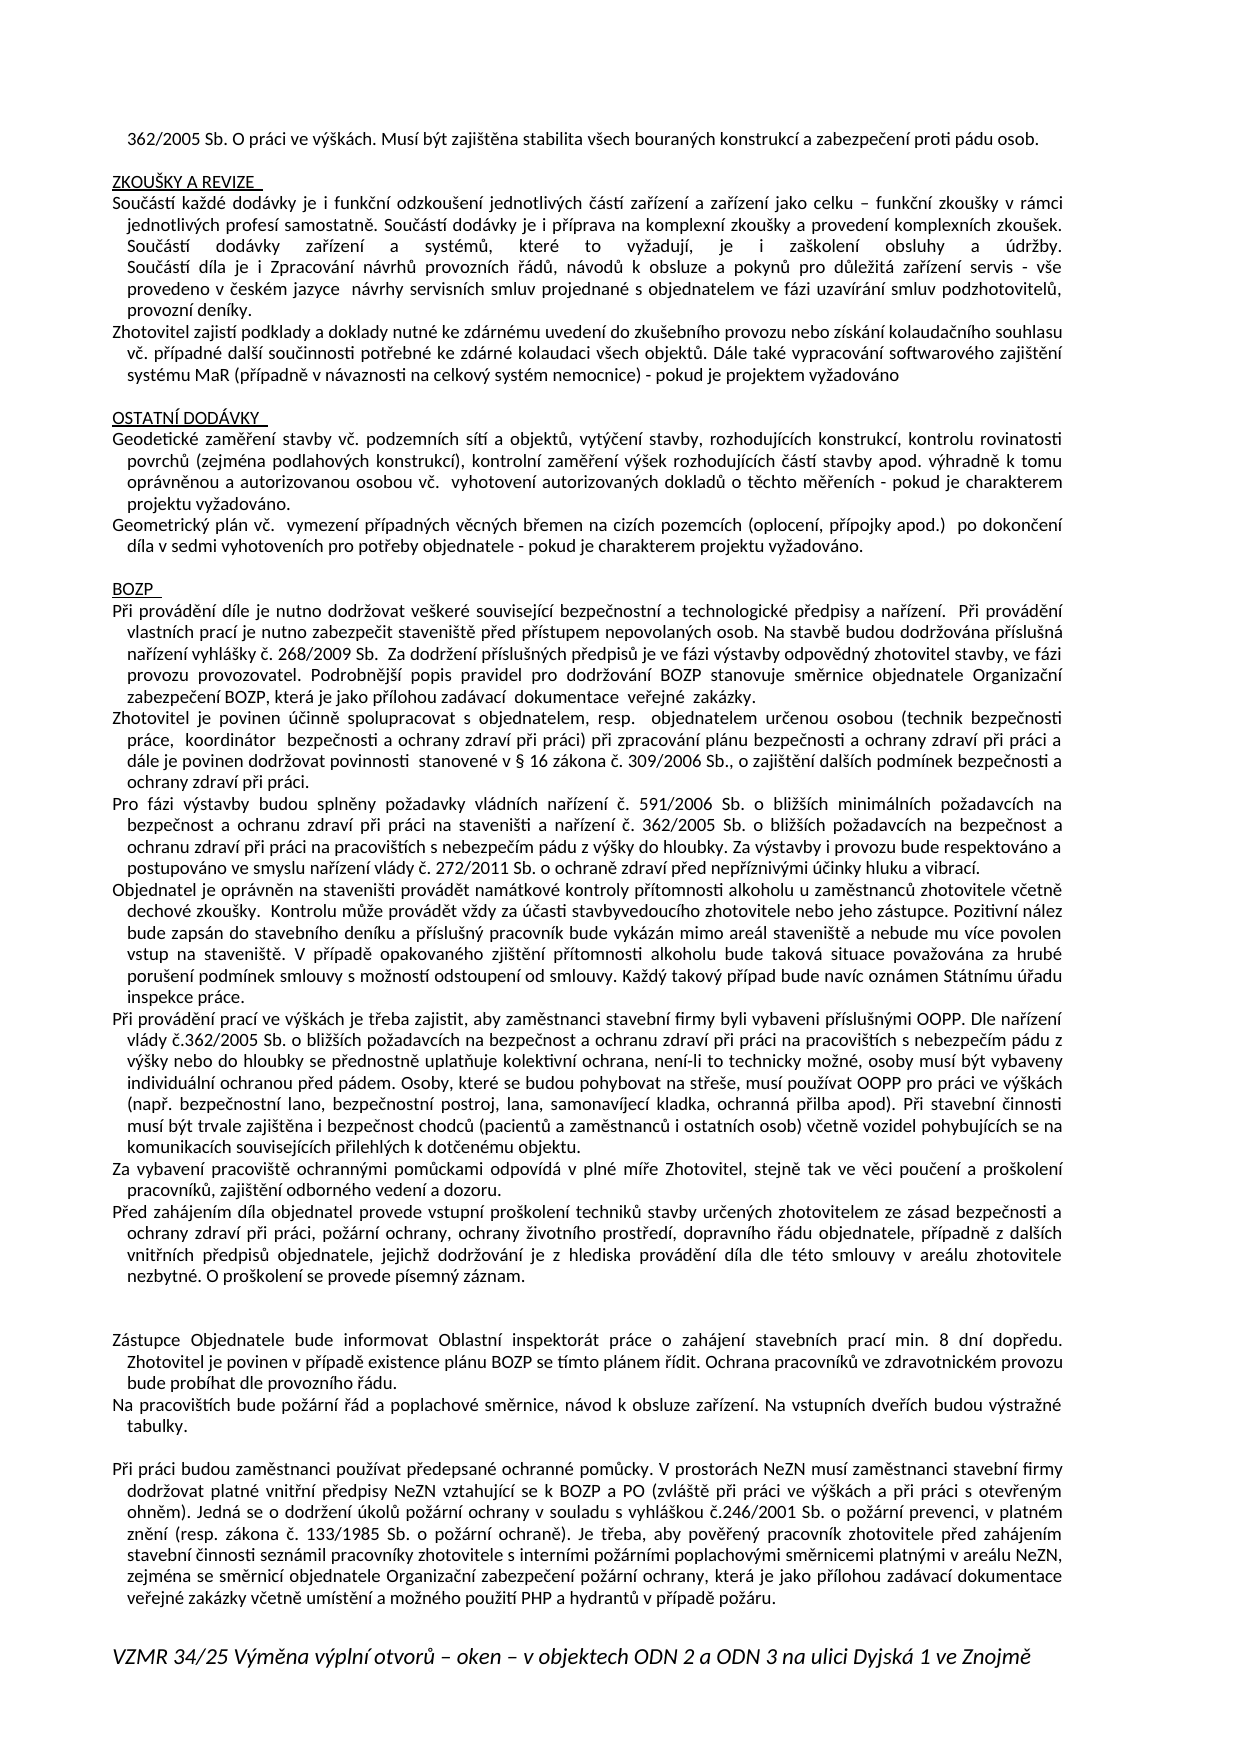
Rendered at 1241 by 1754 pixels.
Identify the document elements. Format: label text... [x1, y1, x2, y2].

text Zástupce Objednatele bude informovat Oblastní inspektorát práce o zahájení stavebních prací min. 8 dní dopředu. Zhotovitel je povinen v případě existence plánu BOZP se tímto plánem řídit. Ochrana pracovníků ve zdravotnickém provozu bude probíhat dle provozního řádu. [112, 1330, 1064, 1394]
text ZKOUŠKY A REVIZE [112, 171, 1064, 192]
text OSTATNÍ DODÁVKY [112, 407, 1064, 428]
text Před zahájením díla objednatel provede vstupní proškolení techniků stavby určených zhotovitelem ze zásad bezpečnosti a ochrany zdraví při práci, požární ochrany, ochrany životního prostředí, dopravního řádu objednatele, případně z dalších vnitřních předpisů objednatele, jejichž dodržování je z hlediska provádění díla dle této smlouvy v areálu zhotovitele nezbytné. O proškolení se provede písemný záznam. [112, 1201, 1064, 1287]
text Geometrický plán vč. vymezení případných věcných břemen na cizích pozemcích (oplocení, přípojky apod.) po dokončení díla v sedmi vyhotoveních pro potřeby objednatele - pokud je charakterem projektu vyžadováno. [112, 514, 1064, 557]
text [112, 128, 1064, 149]
text BOZP [112, 579, 1064, 600]
text Při práci budou zaměstnanci používat předepsané ochranné pomůcky. V prostorách NeZN musí zaměstnanci stavební firmy dodržovat platné vnitřní předpisy NeZN vztahující se k BOZP a PO (zvláště při práci ve výškách a při práci s otevřeným ohněm). Jedná se o dodržení úkolů požární ochrany v souladu s vyhláškou č.246/2001 Sb. o požární prevenci, v platném znění (resp. zákona č. 133/1985 Sb. o požární ochraně). Je třeba, aby pověřený pracovník zhotovitele před zahájením stavební činnosti seznámil pracovníky zhotovitele s interními požárními poplachovými směrnicemi platnými v areálu NeZN, zejména se směrnicí objednatele Organizační zabezpečení požární ochrany, která je jako přílohou zadávací dokumentace veřejné zakázky včetně umístění a možného použití PHP a hydrantů v případě požáru. [112, 1458, 1064, 1609]
text Součástí každé dodávky je i funkční odzkoušení jednotlivých částí zařízení a zařízení jako celku – funkční zkoušky v rámci jednotlivých profesí samostatně. Součástí dodávky je i příprava na komplexní zkoušky a provedení komplexních zkoušek. Součástí dodávky zařízení a systémů, které to vyžadují, je i zaškolení obsluhy a údržby. Součástí díla je i Zpracování návrhů provozních řádů, návodů k obsluze a pokynů pro důležitá zařízení servis - vše provedeno v českém jazyce návrhy servisních smluv projednané s objednatelem ve fázi uzavírání smluv podzhotovitelů, provozní deníky. [112, 192, 1064, 321]
text Na pracovištích bude požární řád a poplachové směrnice, návod k obsluze zařízení. Na vstupních dveřích budou výstražné tabulky. [112, 1394, 1064, 1437]
text Geodetické zaměření stavby vč. podzemních sítí a objektů, vytýčení stavby, rozhodujících konstrukcí, kontrolu rovinatosti povrchů (zejména podlahových konstrukcí), kontrolní zaměření výšek rozhodujících částí stavby apod. výhradně k tomu oprávněnou a autorizovanou osobou vč. vyhotovení autorizovaných dokladů o těchto měřeních - pokud je charakterem projektu vyžadováno. [112, 428, 1064, 514]
text Pro fázi výstavby budou splněny požadavky vládních nařízení č. 591/2006 Sb. o bližších minimálních požadavcích na bezpečnost a ochranu zdraví při práci na staveništi a nařízení č. 362/2005 Sb. o bližších požadavcích na bezpečnost a ochranu zdraví při práci na pracovištích s nebezpečím pádu z výšky do hloubky. Za výstavby i provozu bude respektováno a postupováno ve smyslu nařízení vlády č. 272/2011 Sb. o ochraně zdraví před nepříznivými účinky hluku a vibrací. [112, 793, 1064, 879]
text Za vybavení pracoviště ochrannými pomůckami odpovídá v plné míře Zhotovitel, stejně tak ve věci poučení a proškolení pracovníků, zajištění odborného vedení a dozoru. [112, 1158, 1064, 1201]
text Při provádění prací ve výškách je třeba zajistit, aby zaměstnanci stavební firmy byli vybaveni příslušnými OOPP. Dle nařízení vlády č.362/2005 Sb. o bližších požadavcích na bezpečnost a ochranu zdraví při práci na pracovištích s nebezpečím pádu z výšky nebo do hloubky se přednostně uplatňuje kolektivní ochrana, není-li to technicky možné, osoby musí být vybaveny individuální ochranou před pádem. Osoby, které se budou pohybovat na střeše, musí používat OOPP pro práci ve výškách (např. bezpečnostní lano, bezpečnostní postroj, lana, samonavíjecí kladka, ochranná přilba apod). Při stavební činnosti musí být trvale zajištěna i bezpečnost chodců (pacientů a zaměstnanců i ostatních osob) včetně vozidel pohybujících se na komunikacích souvisejících přilehlých k dotčenému objektu. [112, 1008, 1064, 1158]
text Zhotovitel je povinen účinně spolupracovat s objednatelem, resp. objednatelem určenou osobou (technik bezpečnosti práce, koordinátor bezpečnosti a ochrany zdraví při práci) při zpracování plánu bezpečnosti a ochrany zdraví při práci a dále je povinen dodržovat povinnosti stanovené v § 16 zákona č. 309/2006 Sb., o zajištění dalších podmínek bezpečnosti a ochrany zdraví při práci. [112, 707, 1064, 793]
text Objednatel je oprávněn na staveništi provádět namátkové kontroly přítomnosti alkoholu u zaměstnanců zhotovitele včetně dechové zkoušky. Kontrolu může provádět vždy za účasti stavbyvedoucího zhotovitele nebo jeho zástupce. Pozitivní nález bude zapsán do stavebního deníku a příslušný pracovník bude vykázán mimo areál staveniště a nebude mu více povolen vstup na staveniště. V případě opakovaného zjištění přítomnosti alkoholu bude taková situace považována za hrubé porušení podmínek smlouvy s možností odstoupení od smlouvy. Každý takový případ bude navíc oznámen Státnímu úřadu inspekce práce. [112, 879, 1064, 1008]
text Zhotovitel zajistí podklady a doklady nutné ke zdárnému uvedení do zkušebního provozu nebo získání kolaudačního souhlasu vč. případné další součinnosti potřebné ke zdárné kolaudaci všech objektů. Dále také vypracování softwarového zajištění systému MaR (případně v návaznosti na celkový systém nemocnice) - pokud je projektem vyžadováno [112, 321, 1064, 386]
text Při provádění díle je nutno dodržovat veškeré související bezpečnostní a technologické předpisy a nařízení. Při provádění vlastních prací je nutno zabezpečit staveniště před přístupem nepovolaných osob. Na stavbě budou dodržována příslušná nařízení vyhlášky č. 268/2009 Sb. Za dodržení příslušných předpisů je ve fázi výstavby odpovědný zhotovitel stavby, ve fázi provozu provozovatel. Podrobnější popis pravidel pro dodržování BOZP stanovuje směrnice objednatele Organizační zabezpečení BOZP, která je jako přílohou zadávací dokumentace veřejné zakázky. [112, 600, 1064, 707]
